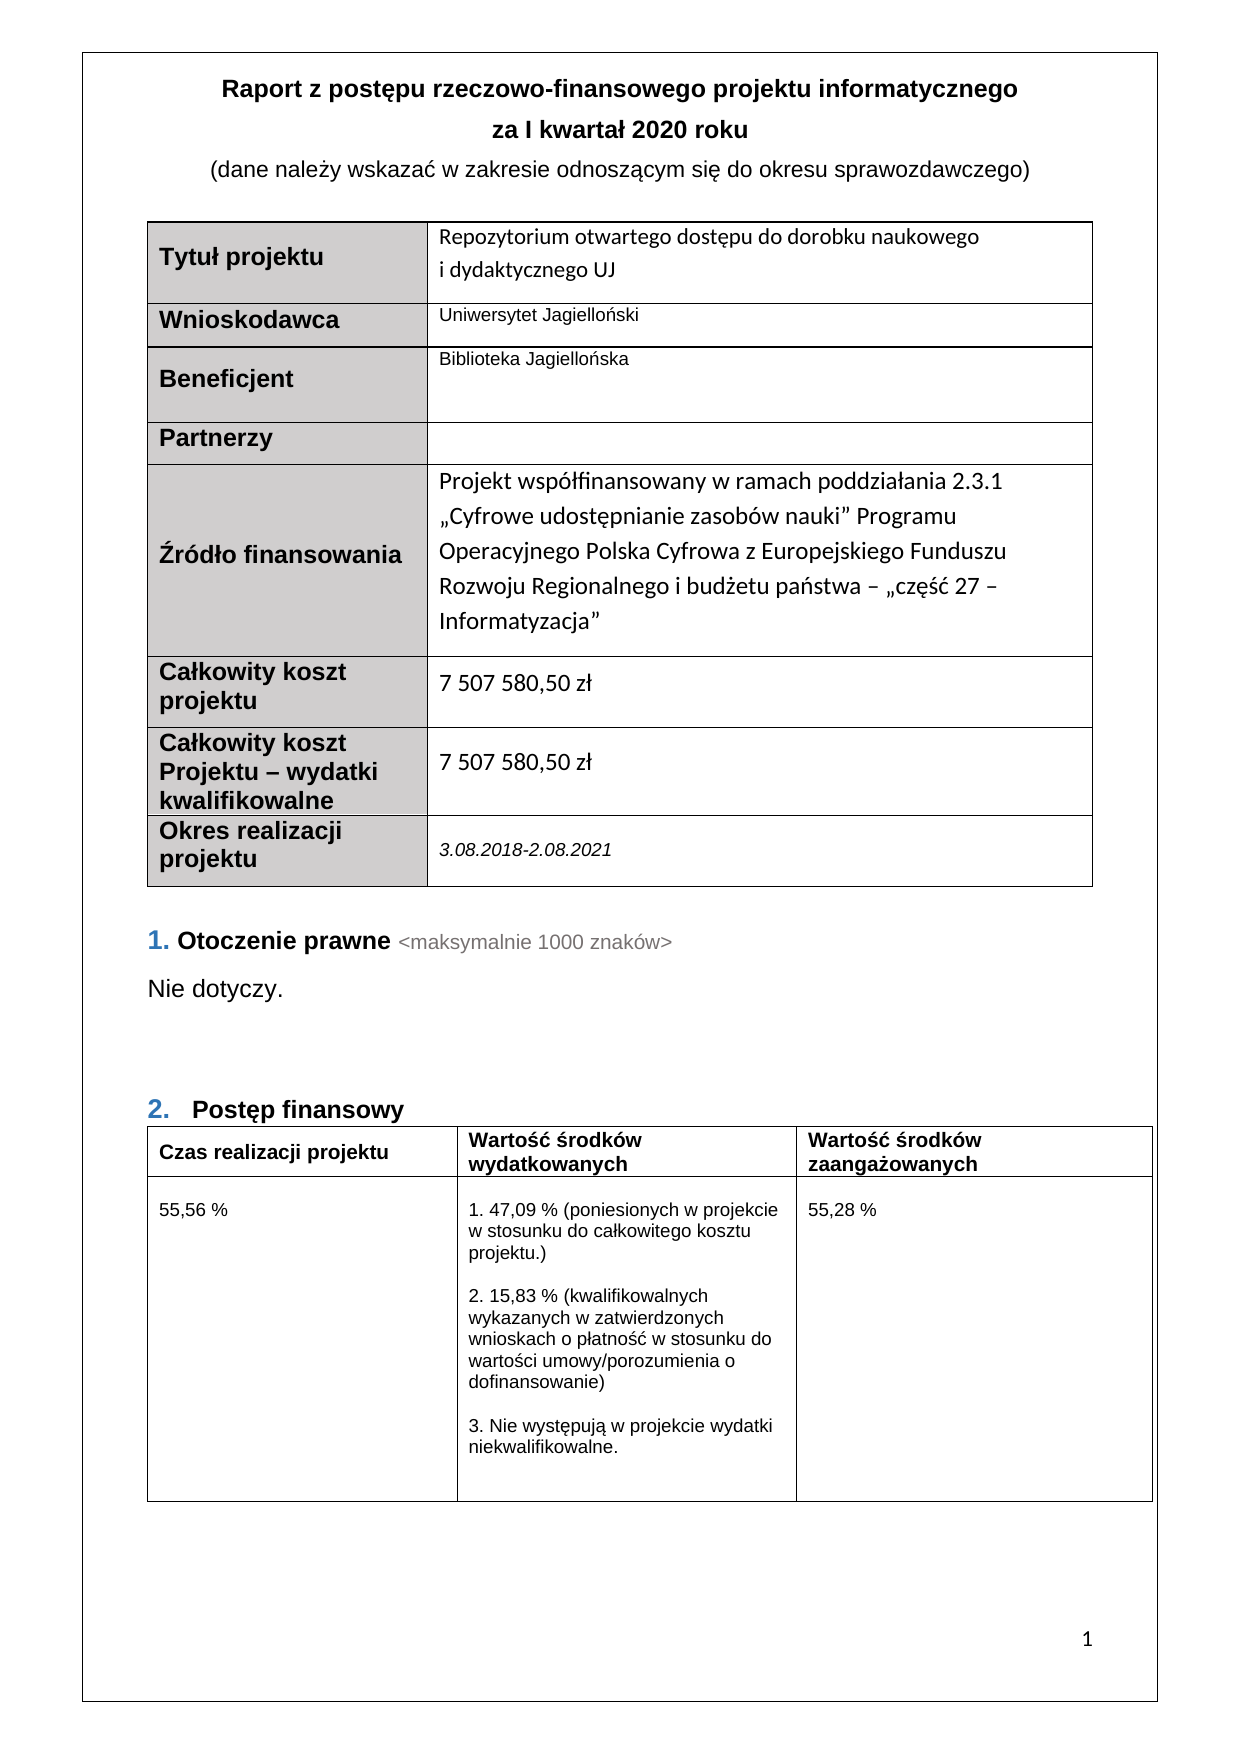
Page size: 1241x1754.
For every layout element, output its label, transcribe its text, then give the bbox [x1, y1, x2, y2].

subtitle Otoczenie prawne <maksymalnie 1000 znaków> [147, 924, 1063, 955]
table_cell Wnioskodawca [148, 304, 427, 346]
table_cell 7 507 580,50 zł [428, 728, 1092, 814]
table_header Wartość środków zaangażowanych [797, 1127, 1152, 1176]
table_cell 7 507 580,50 zł [428, 657, 1092, 727]
table_cell Okres realizacji projektu [148, 816, 427, 886]
table_cell 55,56 % [148, 1177, 457, 1501]
subtitle Postęp finansowy [147, 1093, 1093, 1124]
table_cell Źródło finansowania [148, 465, 427, 656]
table_cell 3.08.2018-2.08.2021 [428, 816, 1092, 886]
table_cell Uniwersytet Jagielloński [428, 304, 1092, 346]
table_cell 1. 47,09 % (poniesionych w projekcie w stosunku do całkowitego kosztu projektu.) 2. 15,83 % (kwalifikowalnych wykazanych w zatwierdzonych wnioskach o płatność w stosunku do wartości umowy/porozumienia o dofinansowanie) 3. Nie występują w projekcie wydatki niekwalifikowalne. [458, 1177, 796, 1501]
text (dane należy wskazać w zakresie odnoszącym się do okresu sprawozdawczego) [147, 156, 1093, 183]
table_header Tytuł projektu [148, 223, 427, 303]
table_header Repozytorium otwartego dostępu do dorobku naukowego i dydaktycznego UJ [428, 223, 1092, 303]
subtitle Raport z postępu rzeczowo-finansowego projektu informatycznego [147, 74, 1093, 103]
table_cell 55,28 % [797, 1177, 1152, 1501]
table_header Czas realizacji projektu [148, 1127, 457, 1176]
table_cell Biblioteka Jagiellońska [428, 348, 1092, 422]
table_cell [428, 423, 1092, 464]
table_cell Partnerzy [148, 423, 427, 464]
text Nie dotyczy. [147, 974, 1093, 1002]
table_cell Beneficjent [148, 348, 427, 422]
table_cell Całkowity koszt Projektu – wydatki kwalifikowalne [148, 728, 427, 814]
subtitle za I kwartał 2020 roku [147, 115, 1093, 144]
table_cell Projekt współfinansowany w ramach poddziałania 2.3.1 „Cyfrowe udostępnianie zasobów nauki” Programu Operacyjnego Polska Cyfrowa z Europejskiego Funduszu Rozwoju Regionalnego i budżetu państwa – „część 27 – Informatyzacja” [428, 465, 1092, 656]
table_header Wartość środków wydatkowanych [458, 1127, 796, 1176]
table_cell Całkowity koszt projektu [148, 657, 427, 727]
